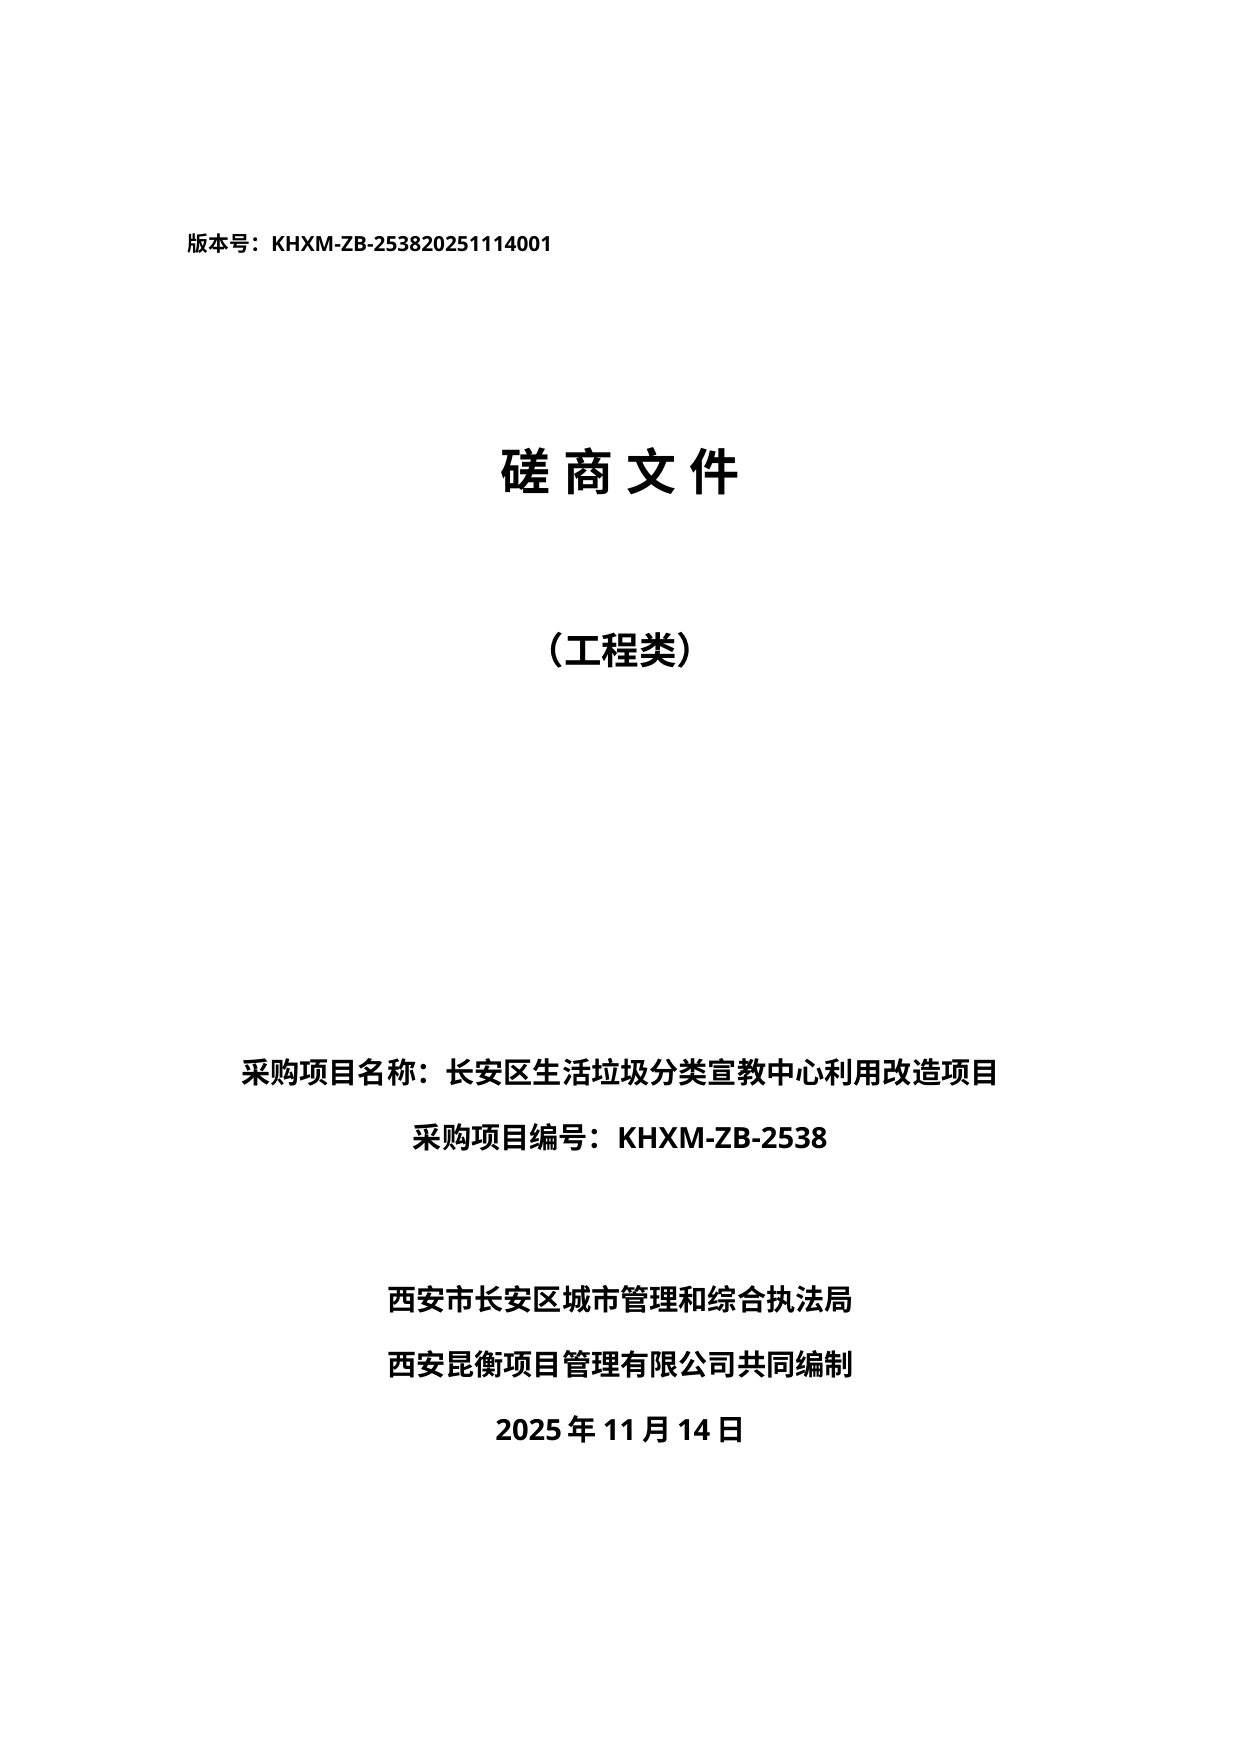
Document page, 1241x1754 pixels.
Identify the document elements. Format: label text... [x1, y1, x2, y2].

text 西安昆衡项目管理有限公司共同编制 [187, 1332, 1053, 1397]
text 磋 商 文 件 [187, 422, 1053, 617]
text （工程类） [187, 617, 1053, 1039]
text 西安市长安区城市管理和综合执法局 [187, 1267, 1053, 1332]
text 采购项目名称：长安区生活垃圾分类宣教中心利用改造项目 [187, 1039, 1053, 1104]
text 采购项目编号：KHXM-ZB-2538 [187, 1104, 1053, 1267]
text 版本号：KHXM-ZB-253820251114001 [187, 227, 1053, 422]
text 2025年11月14日 [187, 1397, 1053, 1462]
